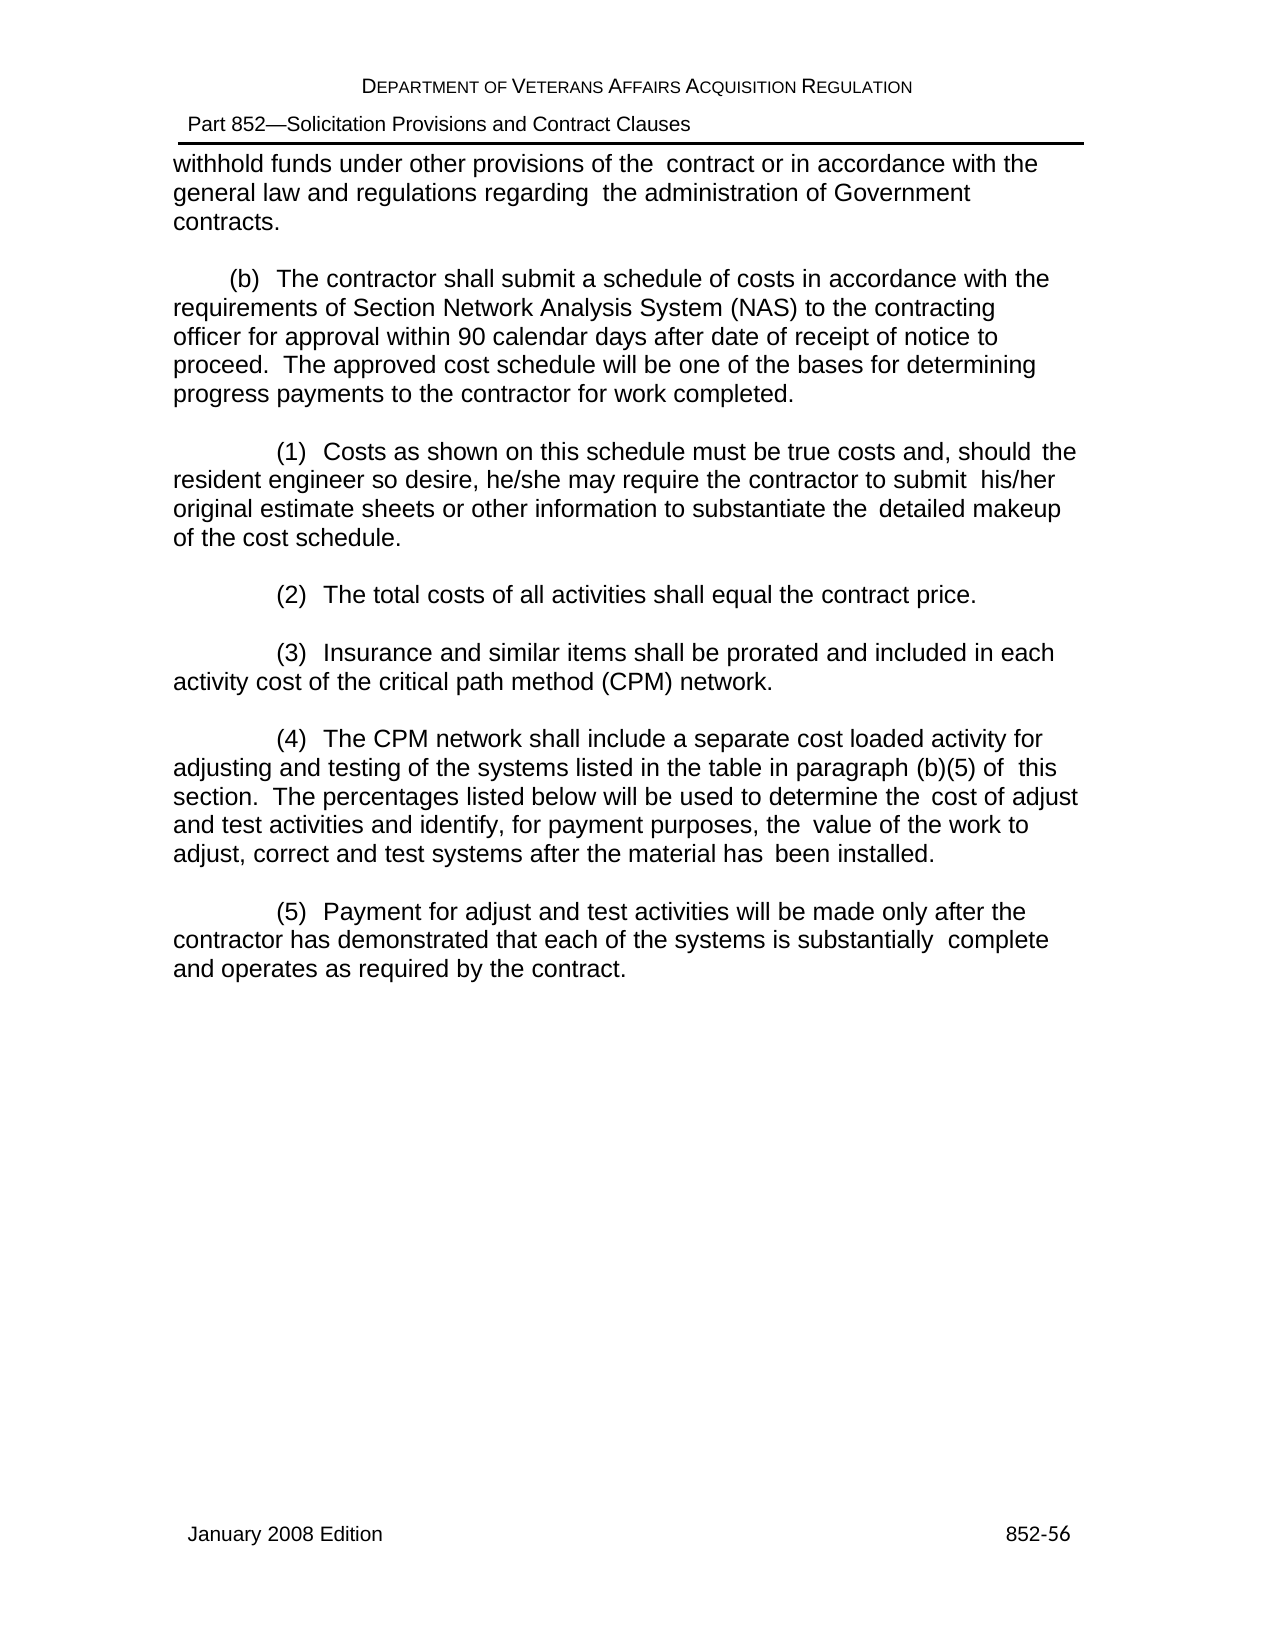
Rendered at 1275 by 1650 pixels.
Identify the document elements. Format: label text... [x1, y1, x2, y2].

list Payment for adjust and test activities will be made only after the contractor has demonstrated that each of the systems is substantially complete and operates as required by the contract. [173, 897, 1055, 983]
list Insurance and similar items shall be prorated and included in each activity cost of the critical path method (CPM) network. [173, 638, 1085, 696]
list Costs as shown on this schedule must be true costs and, should the resident engineer so desire, he/she may require the contractor to submit his/her original estimate sheets or other information to substantiate the detailed makeup of the cost schedule. [173, 437, 1087, 552]
list The CPM network shall include a separate cost loaded activity for adjusting and testing of the systems listed in the table in paragraph (b)(5) of this section. The percentages listed below will be used to determine the cost of adjust and test activities and identify, for payment purposes, the value of the work to adjust, correct and test systems after the material has been installed. [173, 724, 1080, 868]
list The total costs of all activities shall equal the contract price. [173, 581, 1102, 609]
list The contractor shall submit a schedule of costs in accordance with the requirements of Section Network Analysis System (NAS) to the contracting officer for approval within 90 calendar days after date of receipt of notice to proceed. The approved cost schedule will be one of the bases for determining progress payments to the contractor for work completed. [173, 264, 1067, 408]
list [173, 150, 1064, 236]
